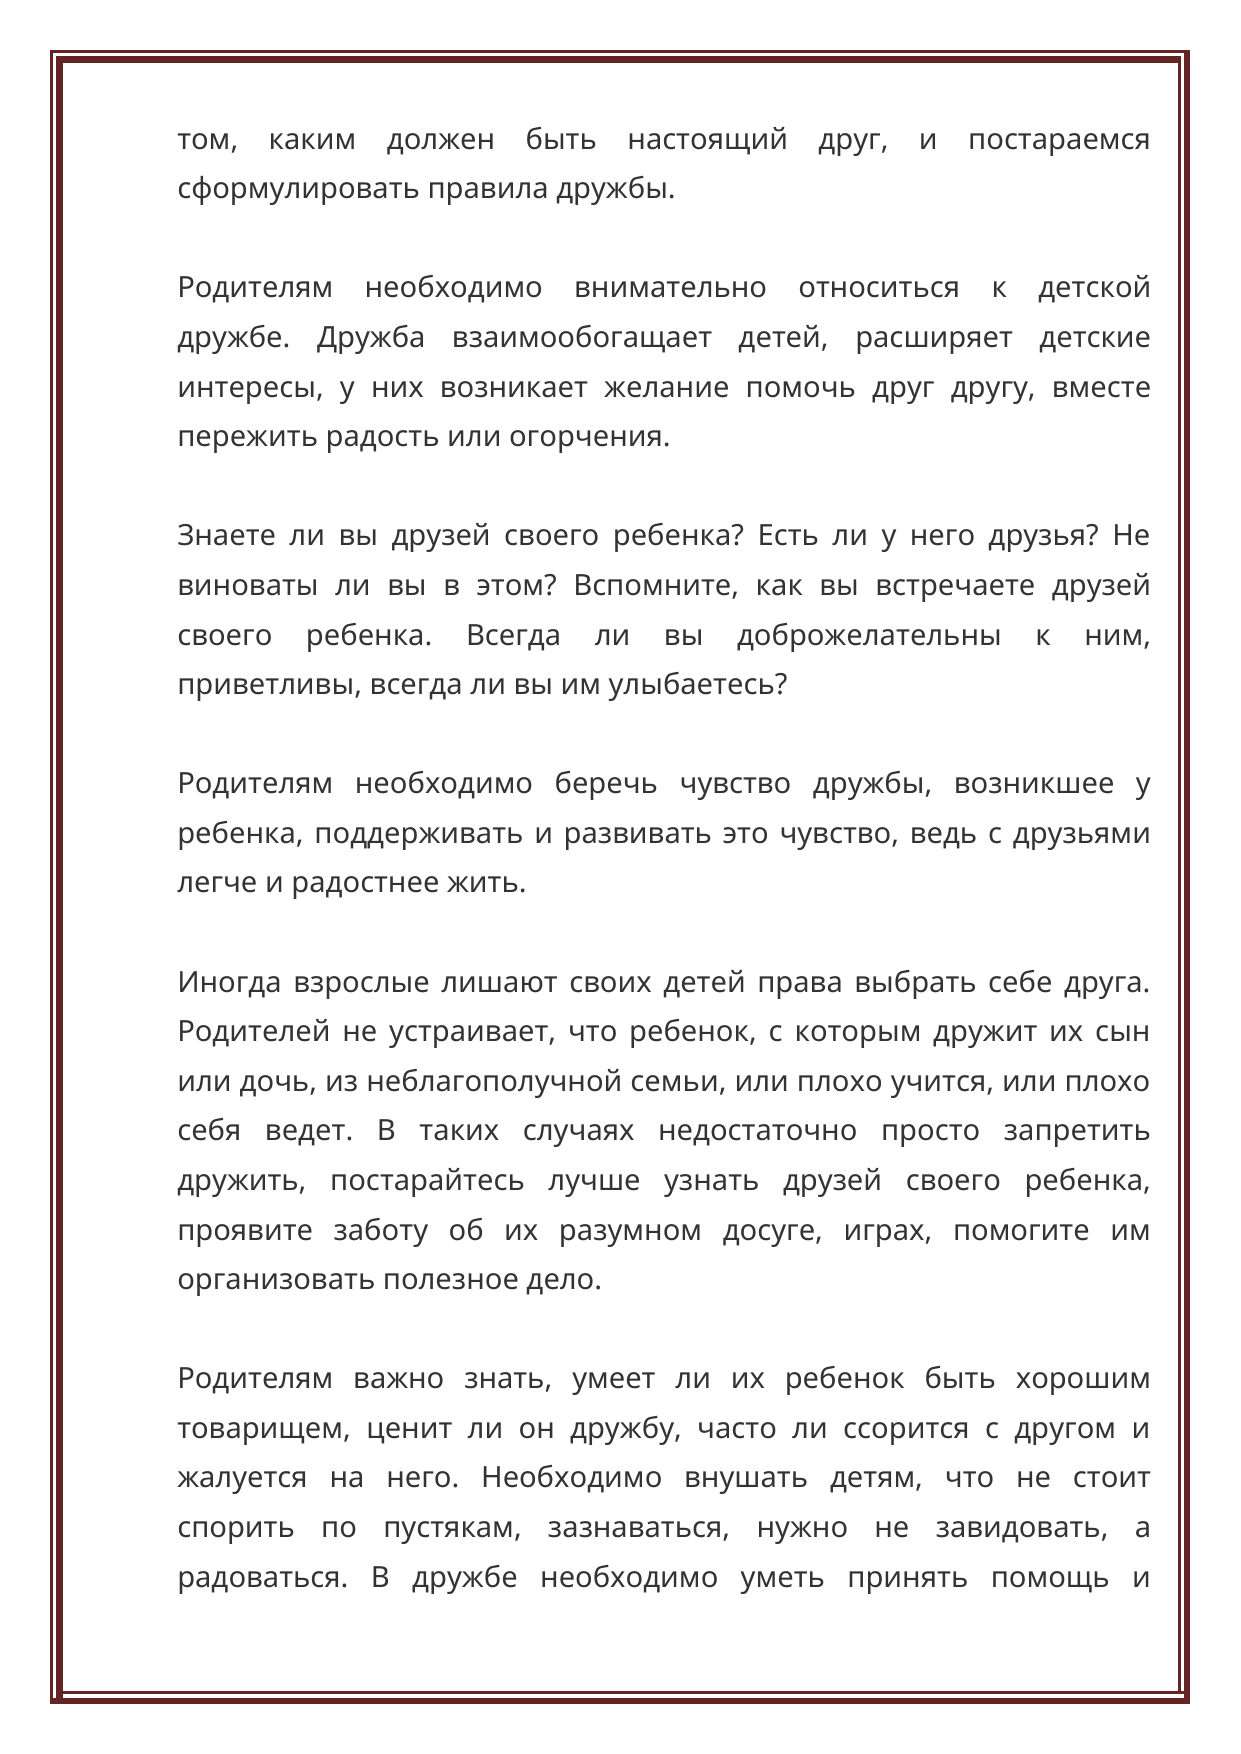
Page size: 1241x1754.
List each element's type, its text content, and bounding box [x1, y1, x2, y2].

text Знаете ли вы друзей своего ребенка? Есть ли у него друзья? Не виноваты ли вы в этом? Вспомните, как вы встречаете друзей своего ребенка. Всегда ли вы доброжелательны к ним, приветливы, всегда ли вы им улыбаетесь? [177, 465, 1152, 703]
text Родителям необходимо внимательно относиться к детской дружбе. Дружба взаимообогащает детей, расширяет детские интересы, у них возникает желание помочь друг другу, вместе пережить радость или огорчения. [177, 217, 1152, 455]
text Родителям необходимо беречь чувство дружбы, возникшее у ребенка, поддерживать и развивать это чувство, ведь с друзьями легче и радостнее жить. [177, 713, 1152, 901]
text Иногда взрослые лишают своих детей права выбрать себе друга. Родителей не устраивает, что ребенок, с которым дружит их сын или дочь, из неблагополучной семьи, или плохо учится, или плохо себя ведет. В таких случаях недостаточно просто запретить дружить, постарайтесь лучше узнать друзей своего ребенка, проявите заботу об их разумном досуге, играх, помогите им организовать полезное дело. [177, 911, 1152, 1298]
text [177, 118, 1152, 207]
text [177, 1308, 1152, 1596]
